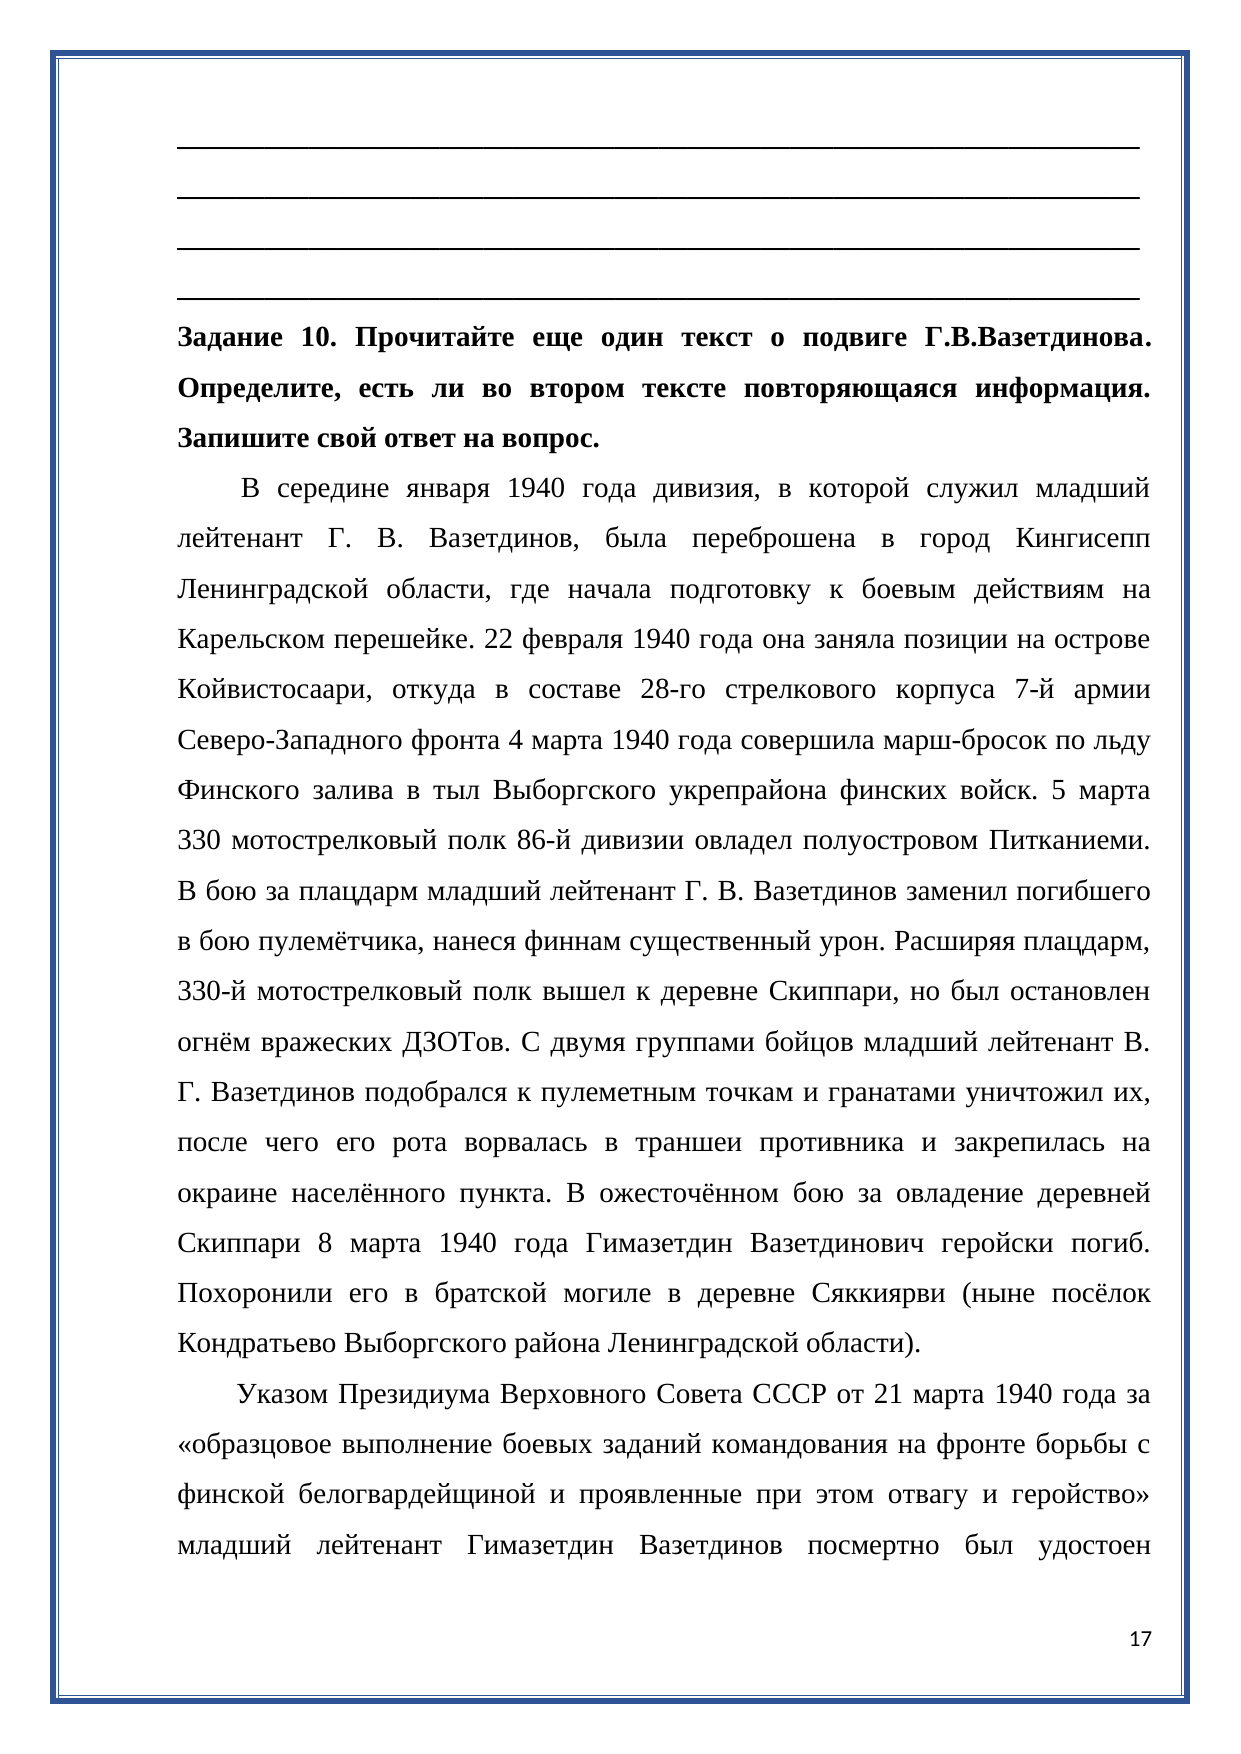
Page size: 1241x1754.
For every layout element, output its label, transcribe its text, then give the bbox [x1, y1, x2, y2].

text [177, 1376, 1152, 1560]
text В середине января 1940 года дивизия, в которой служил младший лейтенант Г. В. Вазетдинов, была переброшена в город Кингисепп Ленинградской области, где начала подготовку к боевым действиям на Карельском перешейке. 22 февраля 1940 года она заняла позиции на острове Койвистосаари, откуда в составе 28-го стрелкового корпуса 7-й армии Северо-Западного фронта 4 марта 1940 года совершила марш-бросок по льду Финского залива в тыл Выборгского укрепрайона финских войск. 5 марта 330 мотострелковый полк 86-й дивизии овладел полуостровом Питканиеми. В бою за плацдарм младший лейтенант Г. В. Вазетдинов заменил погибшего в бою пулемётчика, нанеся финнам существенный урон. Расширяя плацдарм, 330-й мотострелковый полк вышел к деревне Скиппари, но был остановлен огнём вражеских ДЗОТов. С двумя группами бойцов младший лейтенант В. Г. Вазетдинов подобрался к пулеметным точкам и гранатами уничтожил их, после чего его рота ворвалась в траншеи противника и закрепилась на окраине населённого пункта. В ожесточённом бою за овладение деревней Скиппари 8 марта 1940 года Гимазетдин Вазетдинович геройски погиб. Похоронили его в братской могиле в деревне Сяккиярви (ныне посёлок Кондратьево Выборгского района Ленинградской области). [177, 470, 1152, 1359]
text Задание 10. Прочитайте еще один текст о подвиге Г.В.Вазетдинова. Определите, есть ли во втором тексте повторяющаяся информация. Запишите свой ответ на вопрос. [177, 319, 1152, 453]
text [177, 118, 1152, 303]
